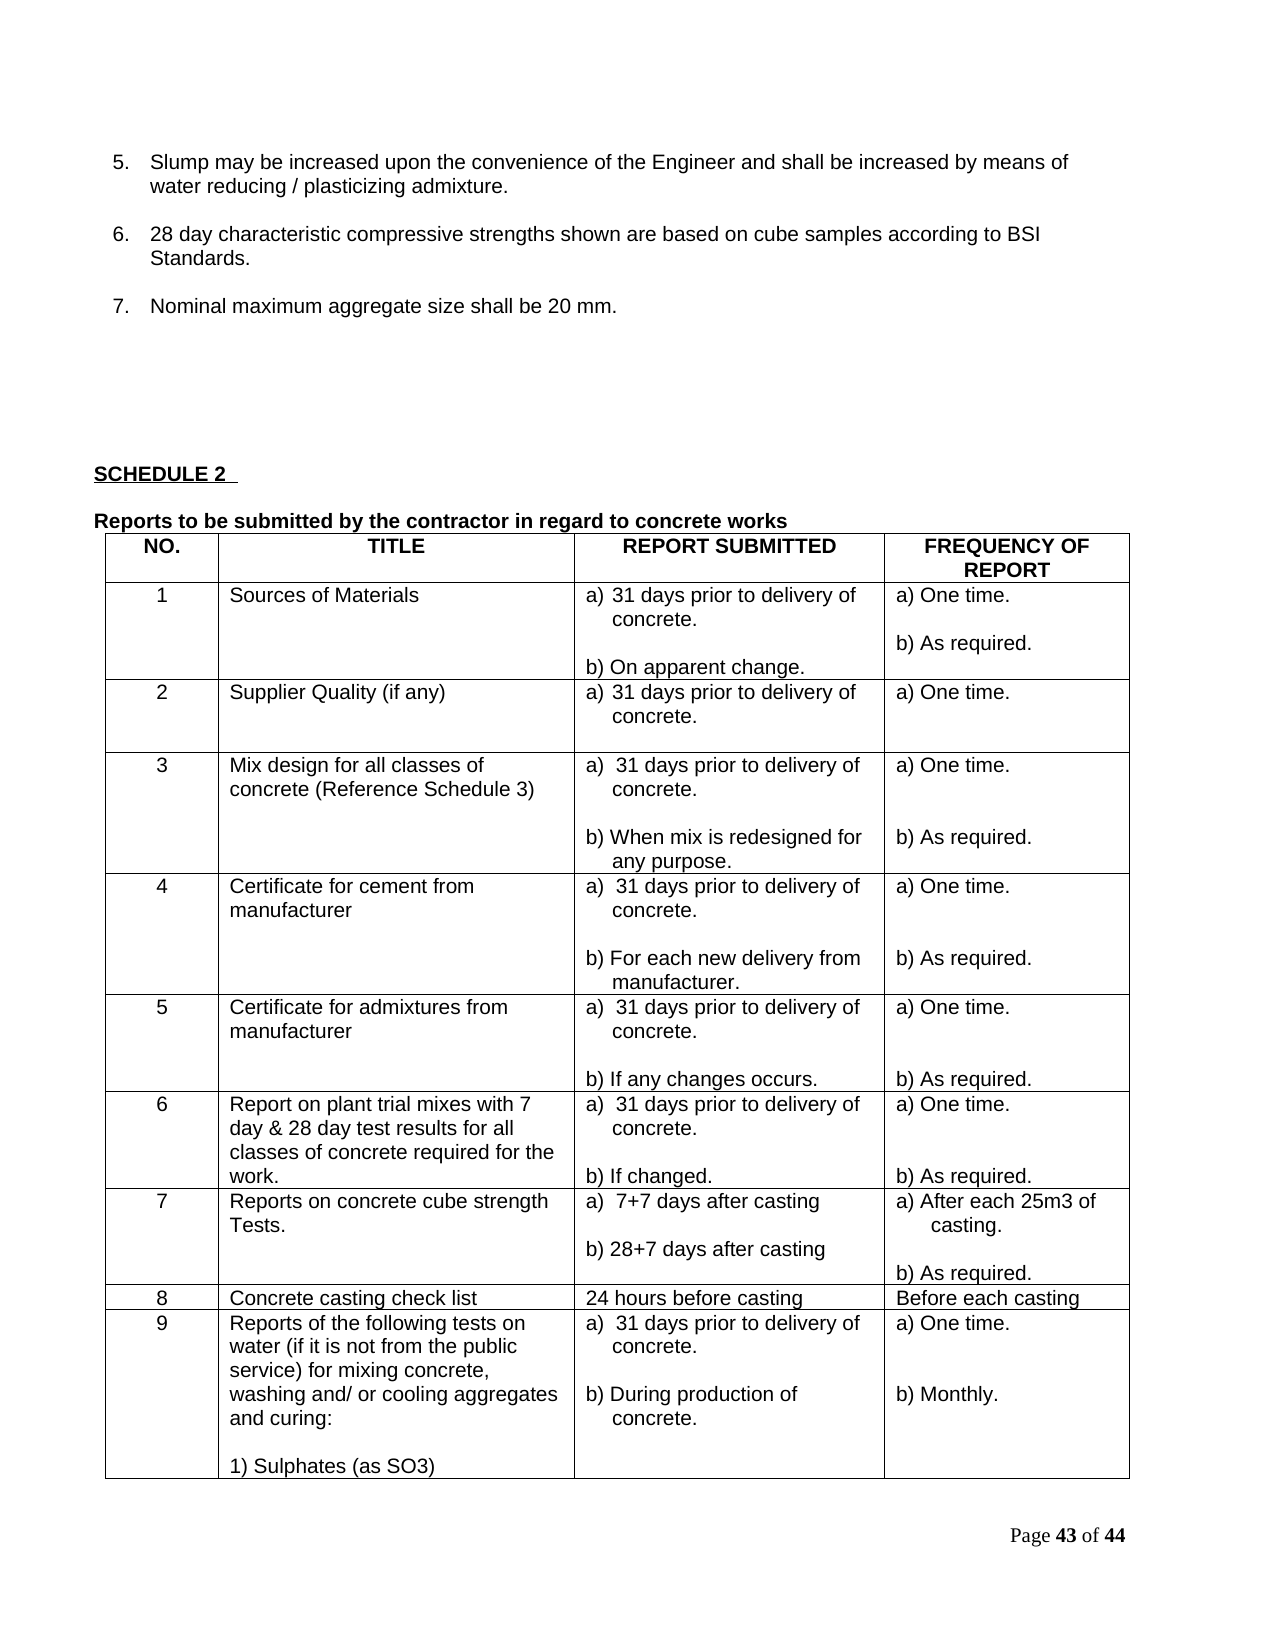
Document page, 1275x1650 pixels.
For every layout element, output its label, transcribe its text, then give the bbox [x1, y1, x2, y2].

table_header TITLE [219, 534, 574, 582]
table_cell a) One time. b) As required. [885, 874, 1129, 994]
table_cell a) 31 days prior to delivery of concrete. b) For each new delivery from manufacturer. [575, 874, 884, 994]
table_cell 31 days prior to delivery of concrete. [575, 680, 884, 752]
table_cell 5 [106, 995, 218, 1091]
list Nominal maximum aggregate size shall be 20 mm. [112, 294, 1125, 318]
table_header FREQUENCY OF REPORT [885, 534, 1129, 582]
list 28 day characteristic compressive strengths shown are based on cube samples according to BSI Standards. [112, 222, 1125, 270]
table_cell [885, 1310, 1129, 1478]
text SCHEDULE 2 [94, 461, 1125, 485]
table_cell a) One time. [885, 680, 1129, 752]
table_cell 8 [106, 1285, 218, 1309]
table_cell 4 [106, 874, 218, 994]
table_cell a) 31 days prior to delivery of concrete. b) When mix is redesigned for any purpose. [575, 753, 884, 873]
table_cell 2 [106, 680, 218, 752]
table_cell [575, 1310, 884, 1478]
table_cell Sources of Materials [219, 583, 574, 679]
list Slump may be increased upon the convenience of the Engineer and shall be increased by means of water reducing / plasticizing admixture. [112, 150, 1125, 198]
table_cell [219, 1310, 574, 1478]
table_cell Concrete casting check list [219, 1285, 574, 1309]
table_cell 9 [106, 1310, 218, 1478]
table_cell Mix design for all classes of concrete (Reference Schedule 3) [219, 753, 574, 873]
table_cell 1 [106, 583, 218, 679]
table_cell a) 31 days prior to delivery of concrete. b) If any changes occurs. [575, 995, 884, 1091]
table_cell 6 [106, 1092, 218, 1187]
table_cell a) 7+7 days after casting b) 28+7 days after casting [575, 1189, 884, 1284]
table_cell a) After each 25m3 of casting. b) As required. [885, 1189, 1129, 1284]
table_cell 7 [106, 1189, 218, 1284]
table_cell Supplier Quality (if any) [219, 680, 574, 752]
table_cell Certificate for admixtures from manufacturer [219, 995, 574, 1091]
table_cell 31 days prior to delivery of concrete. b) On apparent change. [575, 583, 884, 679]
text Reports to be submitted by the contractor in regard to concrete works [94, 509, 1125, 533]
table_header NO. [106, 534, 218, 582]
table_cell 3 [106, 753, 218, 873]
table_cell a) One time. b) As required. [885, 753, 1129, 873]
table_cell Reports on concrete cube strength Tests. [219, 1189, 574, 1284]
table_header REPORT SUBMITTED [575, 534, 884, 582]
table_cell Report on plant trial mixes with 7 day & 28 day test results for all classes of concrete required for the work. [219, 1092, 574, 1187]
table_cell Before each casting [885, 1285, 1129, 1309]
table_cell a) One time. b) As required. [885, 583, 1129, 679]
table_cell a) One time. b) As required. [885, 1092, 1129, 1187]
table_cell 24 hours before casting [575, 1285, 884, 1309]
table_cell Certificate for cement from manufacturer [219, 874, 574, 994]
table_cell a) 31 days prior to delivery of concrete. b) If changed. [575, 1092, 884, 1187]
table_cell a) One time. b) As required. [885, 995, 1129, 1091]
